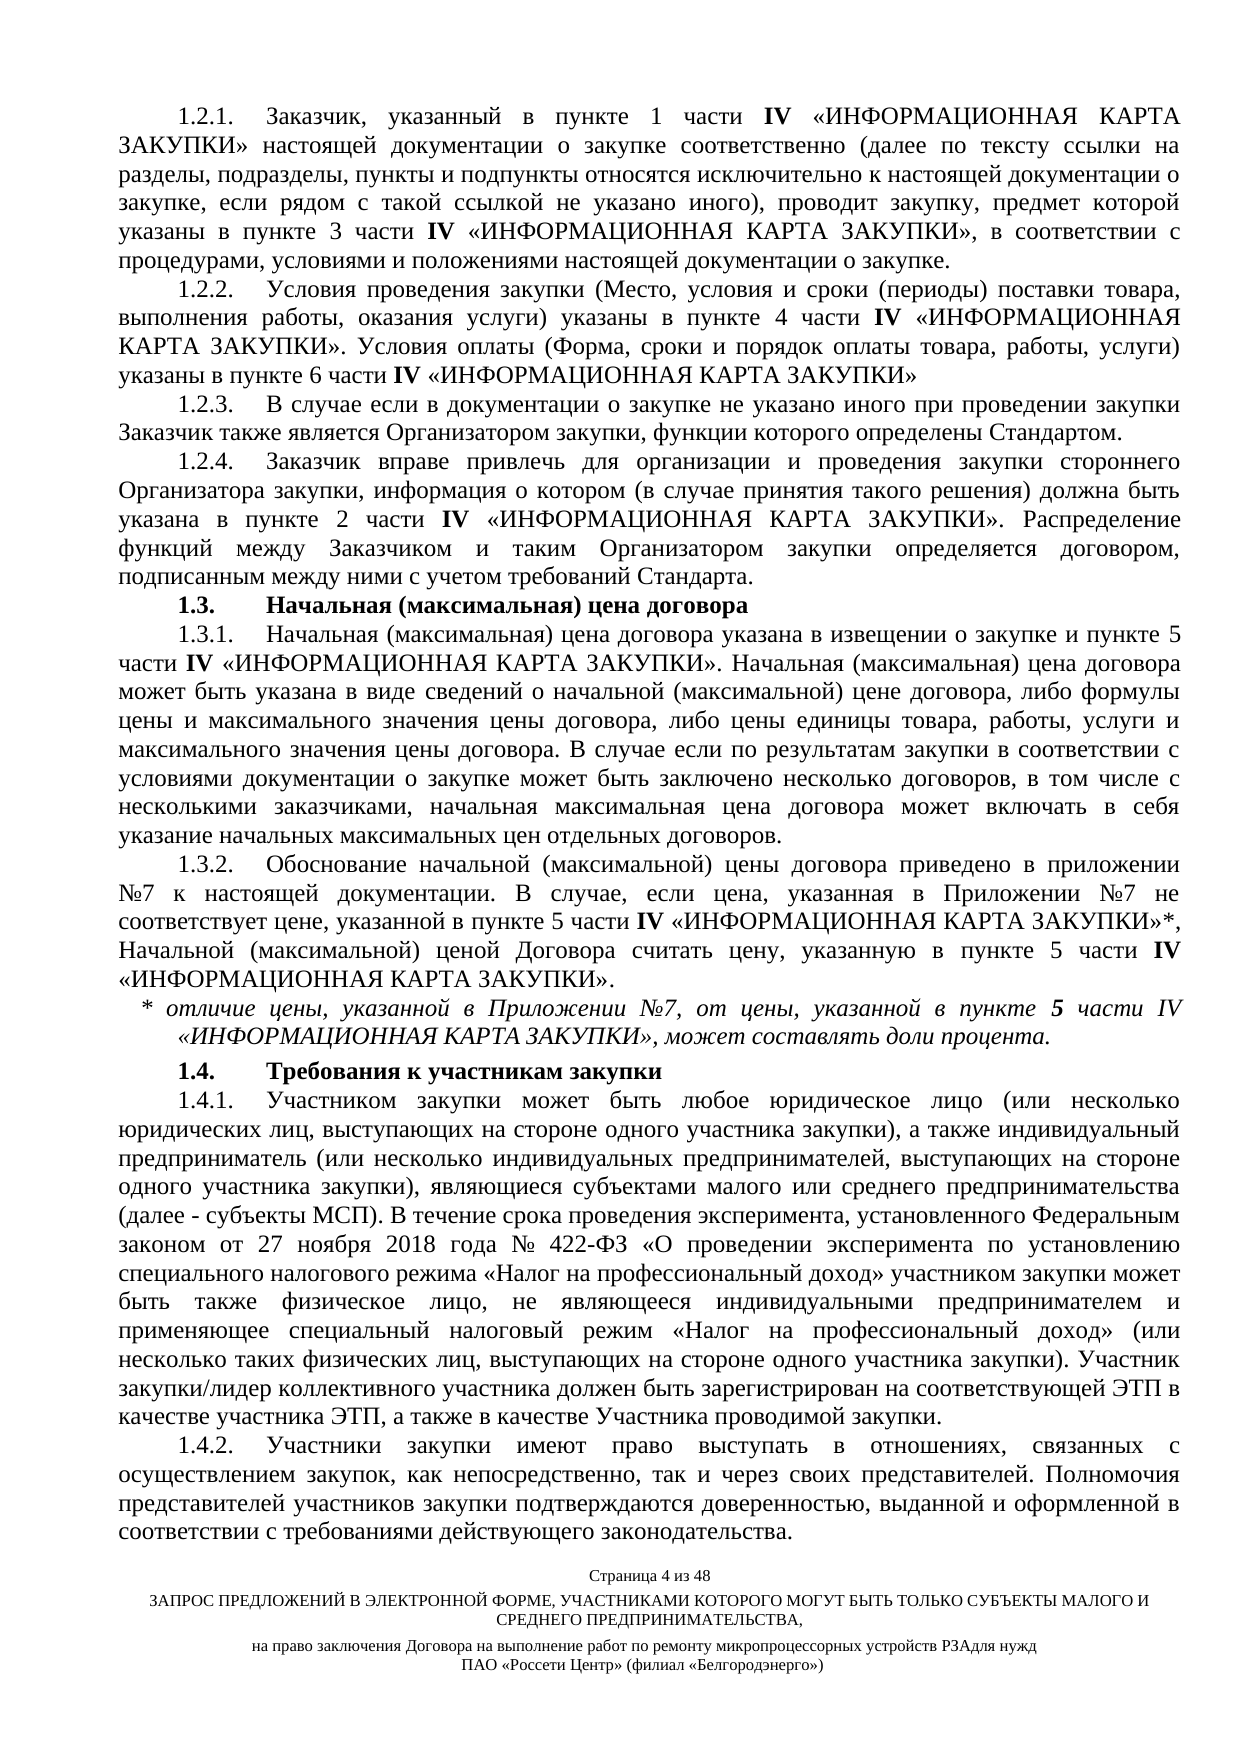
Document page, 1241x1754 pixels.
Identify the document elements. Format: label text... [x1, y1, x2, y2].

subtitle Участники закупки имеют право выступать в отношениях, связанных с осуществлением закупок, как непосредственно, так и через своих представителей. Полномочия представителей участников закупки подтверждаются доверенностью, выданной и оформленной в соответствии с требованиями действующего законодательства. [118, 1430, 1181, 1545]
list * отличие цены, указанной в Приложении №7, от цены, указанной в пункте 5 части IV «ИНФОРМАЦИОННАЯ КАРТА ЗАКУПКИ», может составлять доли процента. [140, 993, 1181, 1050]
subtitle Заказчик, указанный в пункте 1 части IV «ИНФОРМАЦИОННАЯ КАРТА ЗАКУПКИ» настоящей документации о закупке соответственно (далее по тексту ссылки на разделы, подразделы, пункты и подпункты относятся исключительно к настоящей документации о закупке, если рядом с такой ссылкой не указано иного), проводит закупку, предмет которой указаны в пункте 3 части IV «ИНФОРМАЦИОННАЯ КАРТА ЗАКУПКИ», в соответствии с процедурами, условиями и положениями настоящей документации о закупке. [118, 101, 1181, 274]
subtitle Требования к участникам закупки [118, 1056, 1181, 1085]
subtitle Начальная (максимальная) цена договора указана в извещении о закупке и пункте 5 части IV «ИНФОРМАЦИОННАЯ КАРТА ЗАКУПКИ». Начальная (максимальная) цена договора может быть указана в виде сведений о начальной (максимальной) цене договора, либо формулы цены и максимального значения цены договора, либо цены единицы товара, работы, услуги и максимального значения цены договора. В случае если по результатам закупки в соответствии с условиями документации о закупке может быть заключено несколько договоров, в том числе с несколькими заказчиками, начальная максимальная цена договора может включать в себя указание начальных максимальных цен отдельных договоров. [118, 619, 1181, 849]
subtitle Начальная (максимальная) цена договора [118, 590, 1181, 619]
subtitle Участником закупки может быть любое юридическое лицо (или несколько юридических лиц, выступающих на стороне одного участника закупки), а также индивидуальный предприниматель (или несколько индивидуальных предпринимателей, выступающих на стороне одного участника закупки), являющиеся субъектами малого или среднего предпринимательства (далее - субъекты МСП). В течение срока проведения эксперимента, установленного Федеральным законом от 27 ноября 2018 года № 422-ФЗ «О проведении эксперимента по установлению специального налогового режима «Налог на профессиональный доход» участником закупки может быть также физическое лицо, не являющееся индивидуальными предпринимателем и применяющее специальный налоговый режим «Налог на профессиональный доход» (или несколько таких физических лиц, выступающих на стороне одного участника закупки). Участник закупки/лидер коллективного участника должен быть зарегистрирован на соответствующей ЭТП в качестве участника ЭТП, а также в качестве Участника проводимой закупки. [118, 1085, 1181, 1430]
subtitle Условия проведения закупки (Место, условия и сроки (периоды) поставки товара, выполнения работы, оказания услуги) указаны в пункте 4 части IV «ИНФОРМАЦИОННАЯ КАРТА ЗАКУПКИ». Условия оплаты (Форма, сроки и порядок оплаты товара, работы, услуги) указаны в пункте 6 части IV «ИНФОРМАЦИОННАЯ КАРТА ЗАКУПКИ» [118, 274, 1181, 389]
subtitle Заказчик вправе привлечь для организации и проведения закупки стороннего Организатора закупки, информация о котором (в случае принятия такого решения) должна быть указана в пункте 2 части IV «ИНФОРМАЦИОННАЯ КАРТА ЗАКУПКИ». Распределение функций между Заказчиком и таким Организатором закупки определяется договором, подписанным между ними с учетом требований Стандарта. [118, 446, 1181, 590]
subtitle Обоснование начальной (максимальной) цены договора приведено в приложении №7 к настоящей документации. В случае, если цена, указанная в Приложении №7 не соответствует цене, указанной в пункте 5 части IV «ИНФОРМАЦИОННАЯ КАРТА ЗАКУПКИ»*, Начальной (максимальной) ценой Договора считать цену, указанную в пункте 5 части IV «ИНФОРМАЦИОННАЯ КАРТА ЗАКУПКИ». [118, 849, 1181, 993]
subtitle В случае если в документации о закупке не указано иного при проведении закупки Заказчик также является Организатором закупки, функции которого определены Стандартом. [118, 389, 1181, 446]
